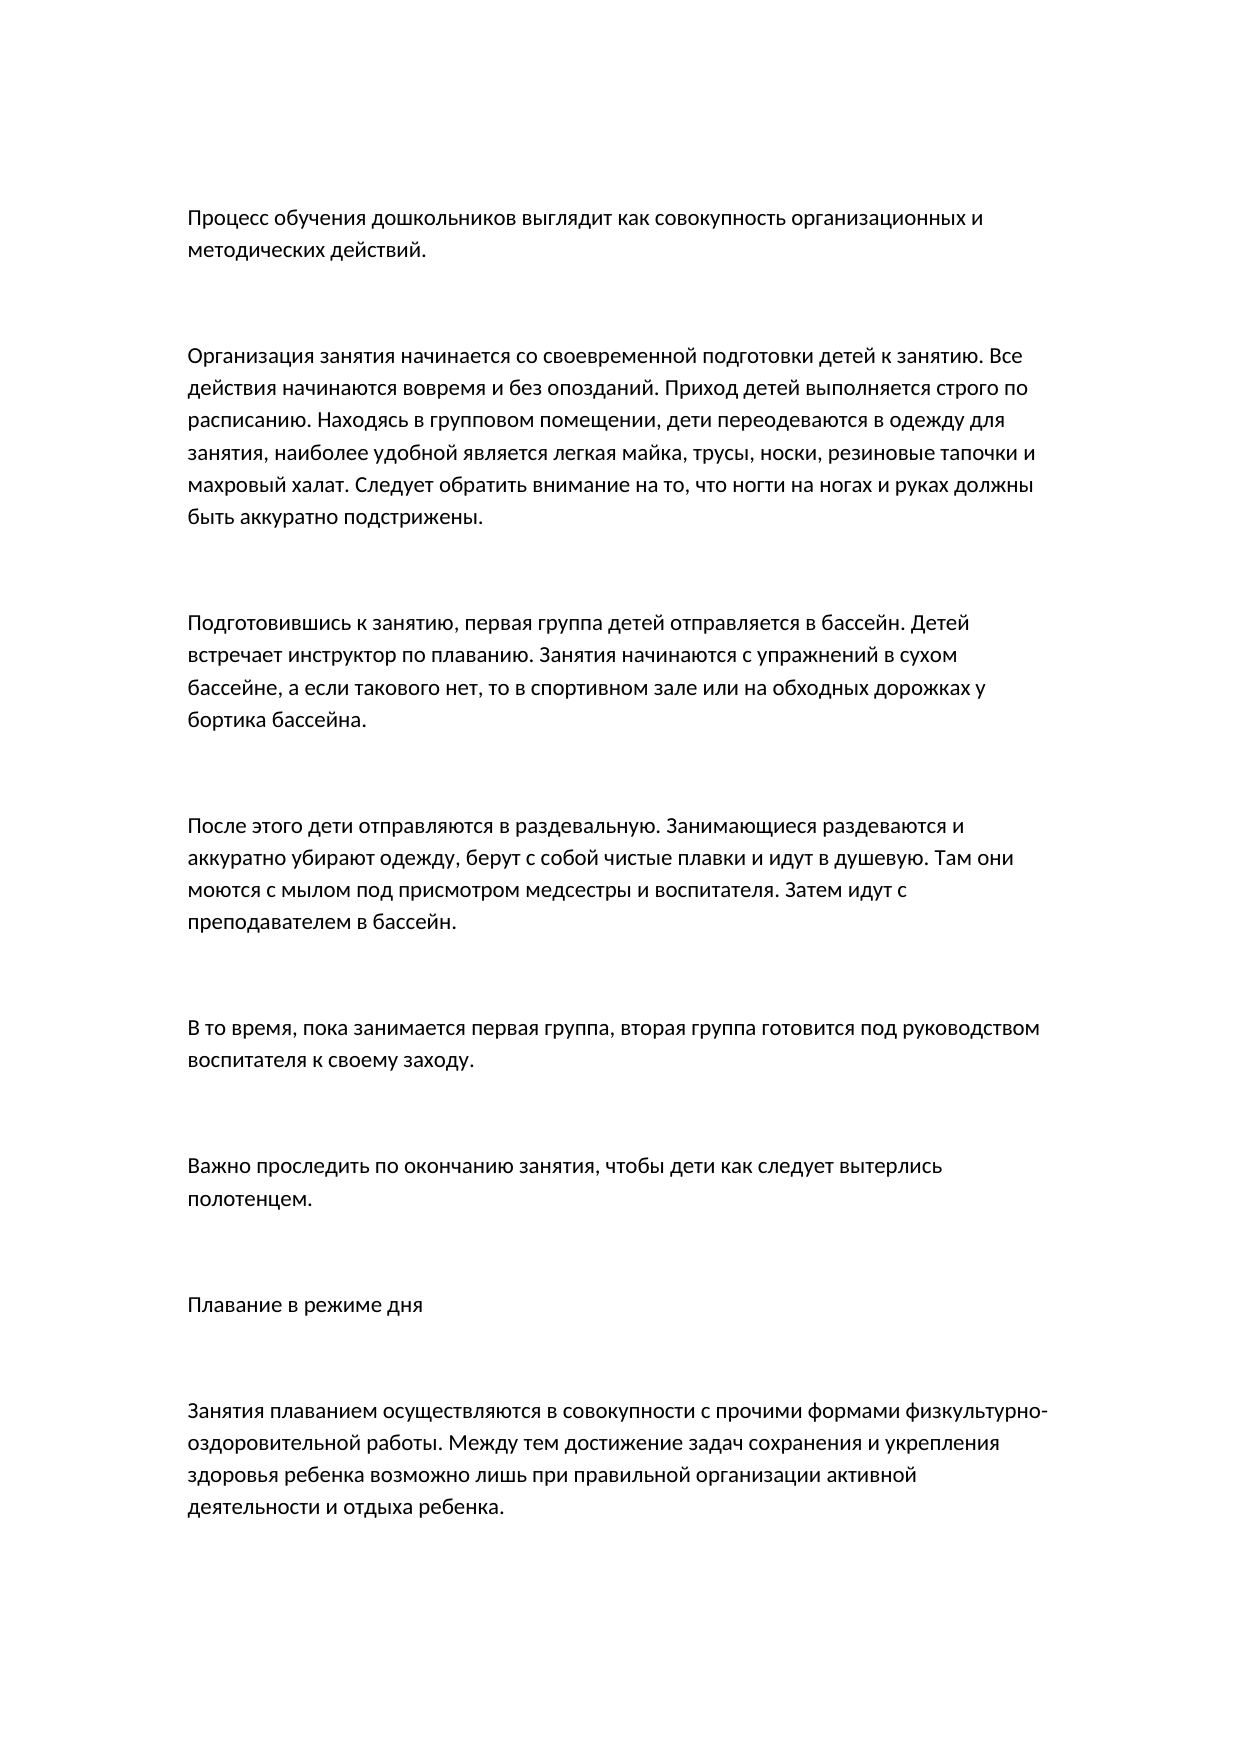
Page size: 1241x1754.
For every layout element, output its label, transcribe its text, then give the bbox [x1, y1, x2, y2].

text Подготовившись к занятию, первая группа детей отправляется в бассейн. Детей встречает инструктор по плаванию. Занятия начинаются с упражнений в сухом бассейне, а если такового нет, то в спортивном зале или на обходных дорожках у бортика бассейна. [187, 608, 1053, 733]
text После этого дети отправляются в раздевальную. Занимающиеся раздеваются и аккуратно убирают одежду, берут с собой чистые плавки и идут в душевую. Там они моются с мылом под присмотром медсестры и воспитателя. Затем идут с преподавателем в бассейн. [187, 811, 1053, 935]
text Важно проследить по окончанию занятия, чтобы дети как следует вытерлись полотенцем. [187, 1152, 1053, 1212]
text Занятия плаванием осуществляются в совокупности с прочими формами физкультурно-оздоровительной работы. Между тем достижение задач сохранения и укрепления здоровья ребенка возможно лишь при правильной организации активной деятельности и отдыха ребенка. [187, 1396, 1053, 1521]
text Процесс обучения дошкольников выглядит как совокупность организационных и методических действий. [187, 203, 1053, 263]
text В то время, пока занимается первая группа, вторая группа готовится под руководством воспитателя к своему заходу. [187, 1013, 1053, 1074]
text Плавание в режиме дня [187, 1290, 1053, 1318]
text Организация занятия начинается со своевременной подготовки детей к занятию. Все действия начинаются вовремя и без опозданий. Приход детей выполняется строго по расписанию. Находясь в групповом помещении, дети переодеваются в одежду для занятия, наиболее удобной является легкая майка, трусы, носки, резиновые тапочки и махровый халат. Следует обратить внимание на то, что ногти на ногах и руках должны быть аккуратно подстрижены. [187, 341, 1053, 530]
